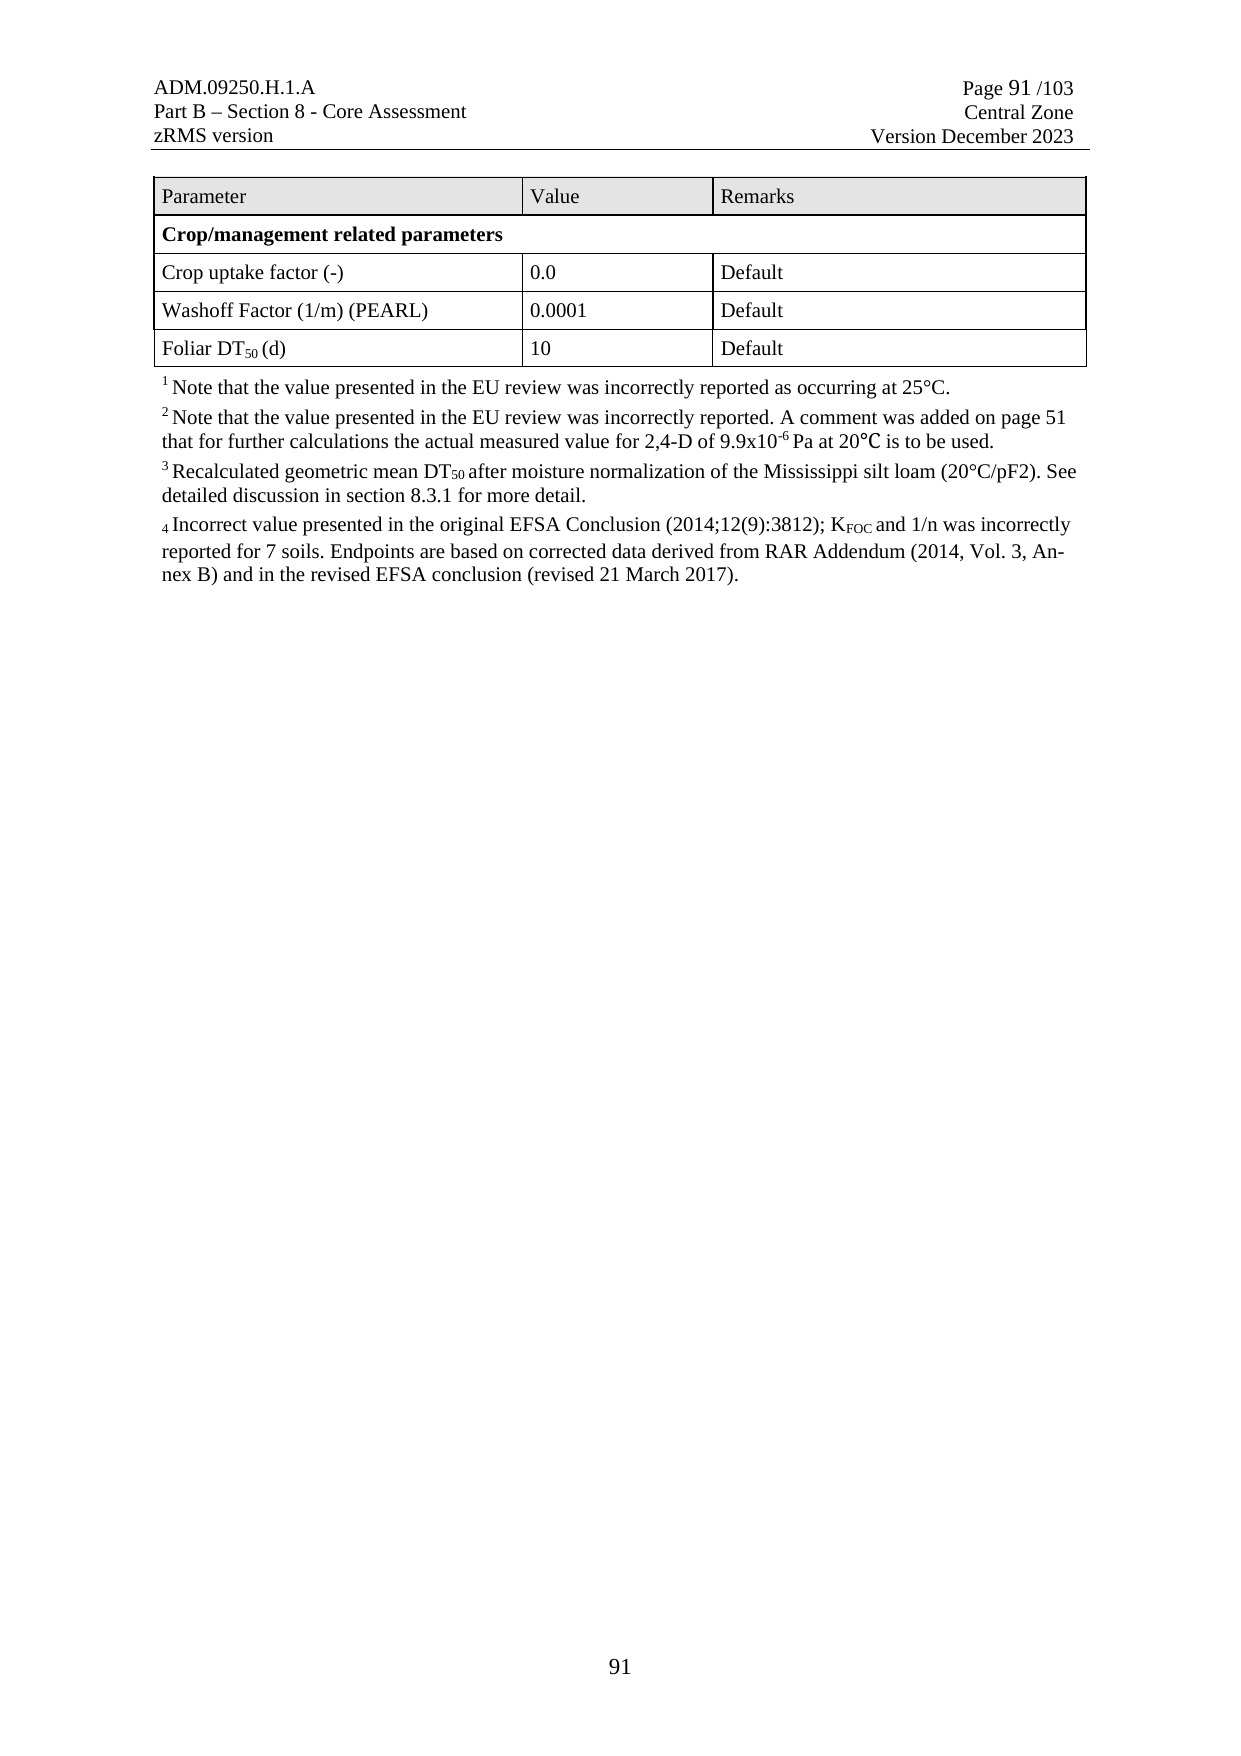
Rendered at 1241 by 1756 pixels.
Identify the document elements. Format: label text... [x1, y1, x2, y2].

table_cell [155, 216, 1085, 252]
text 2 Note that the value presented in the EU review was incorrectly reported. A comment was added on page 51 that for further calculations the actual measured value for 2,4-D of 9.9x10-6 Pa at 20℃ is to be used. [162, 405, 1068, 453]
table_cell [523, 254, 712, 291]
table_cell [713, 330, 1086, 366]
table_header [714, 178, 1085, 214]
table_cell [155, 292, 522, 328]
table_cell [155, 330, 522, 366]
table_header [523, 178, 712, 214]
text 3 Recalculated geometric mean DT50 after moisture normalization of the Mississippi silt loam (20°C/pF2). See detailed discussion in section 8.3.1 for more detail. [162, 459, 1079, 507]
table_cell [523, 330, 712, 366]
text 4 Incorrect value presented in the original EFSA Conclusion (2014;12(9):3812); KFOC and 1/n was incorrectly reported for 7 soils. Endpoints are based on corrected data derived from RAR Addendum (2014, Vol. 3, An- nex B) and in the revised EFSA conclusion (revised 21 March 2017). [162, 513, 1079, 586]
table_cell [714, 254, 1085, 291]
text 1 Note that the value presented in the EU review was incorrectly reported as occurring at 25°C. [162, 373, 1101, 399]
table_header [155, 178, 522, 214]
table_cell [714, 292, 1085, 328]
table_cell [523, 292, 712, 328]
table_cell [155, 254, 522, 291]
